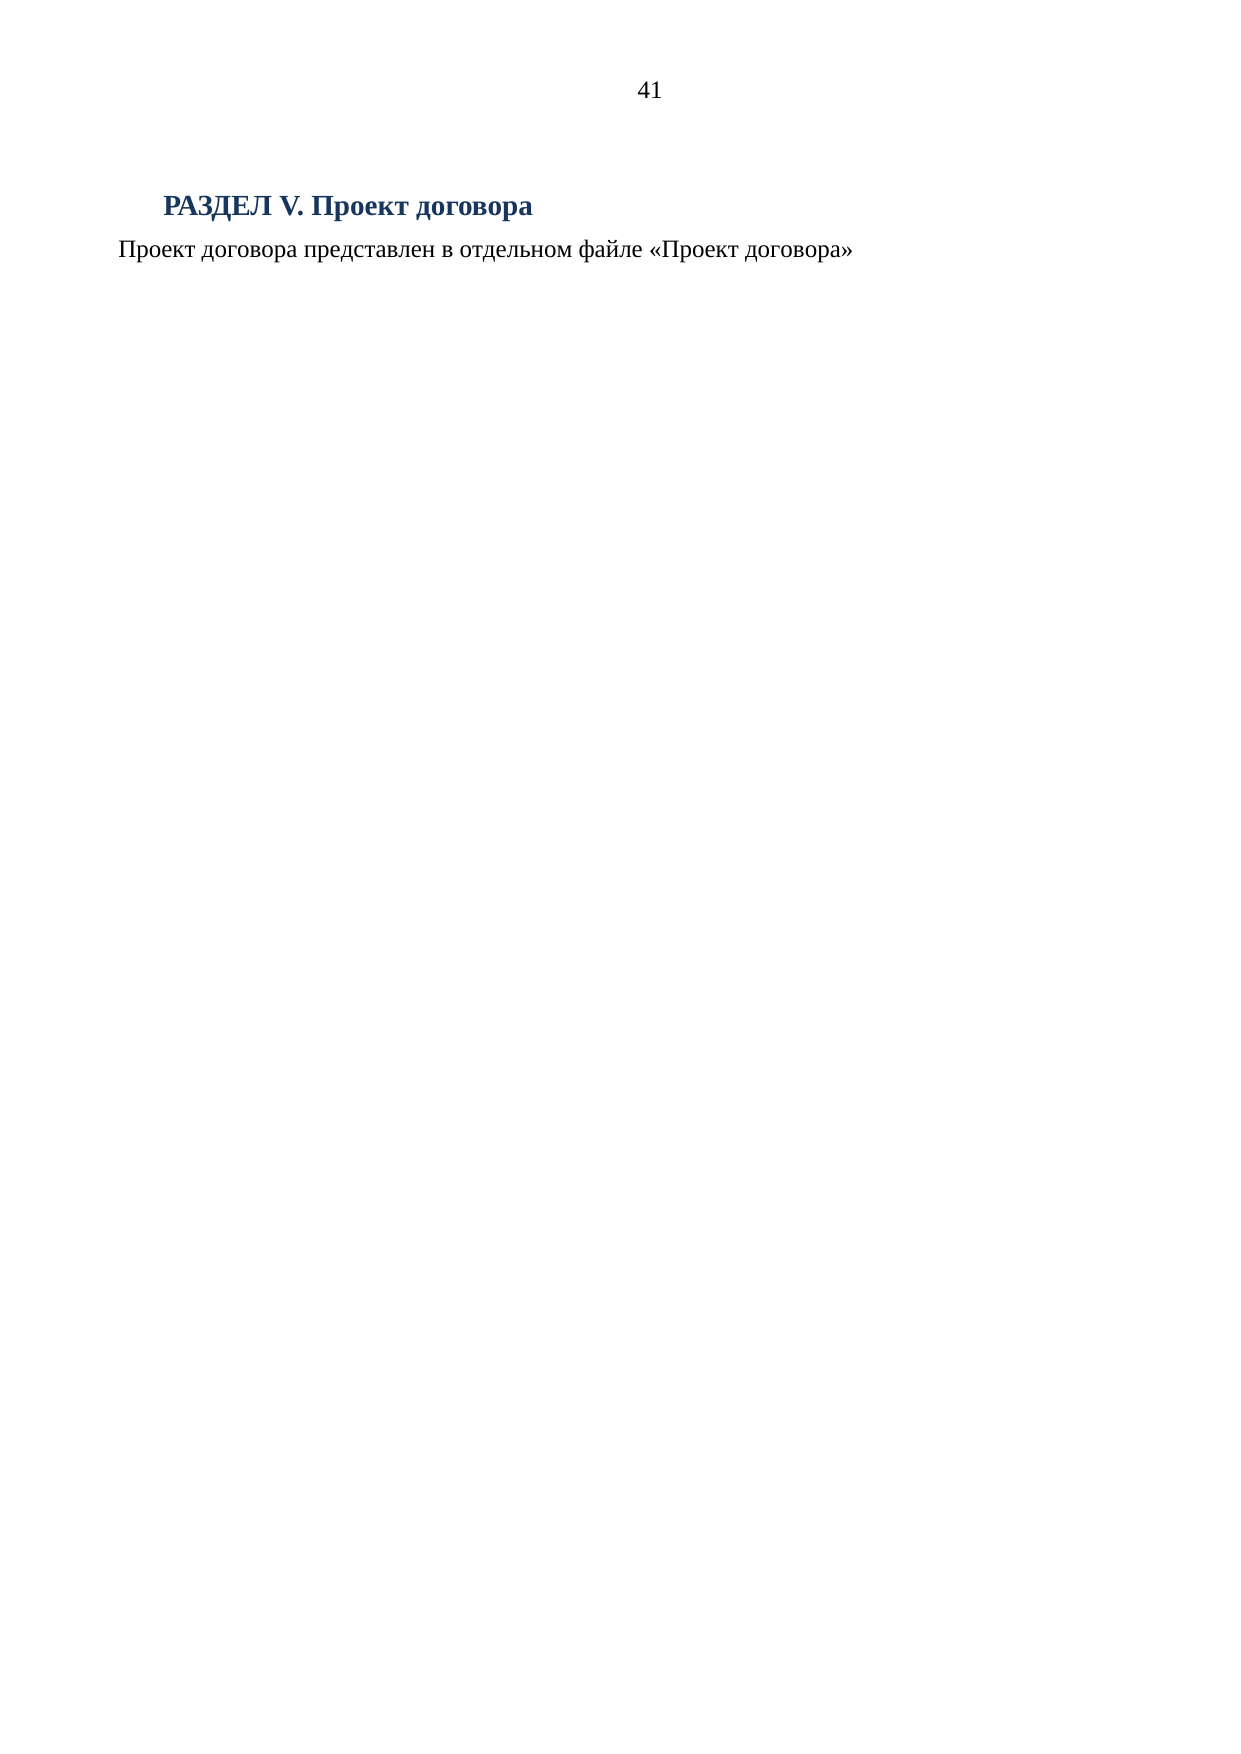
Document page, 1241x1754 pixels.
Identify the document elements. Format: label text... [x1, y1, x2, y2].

text Проект договора представлен в отдельном файле «Проект договора» [118, 234, 1181, 262]
text РАЗДЕЛ V. Проект договора [163, 188, 1181, 221]
